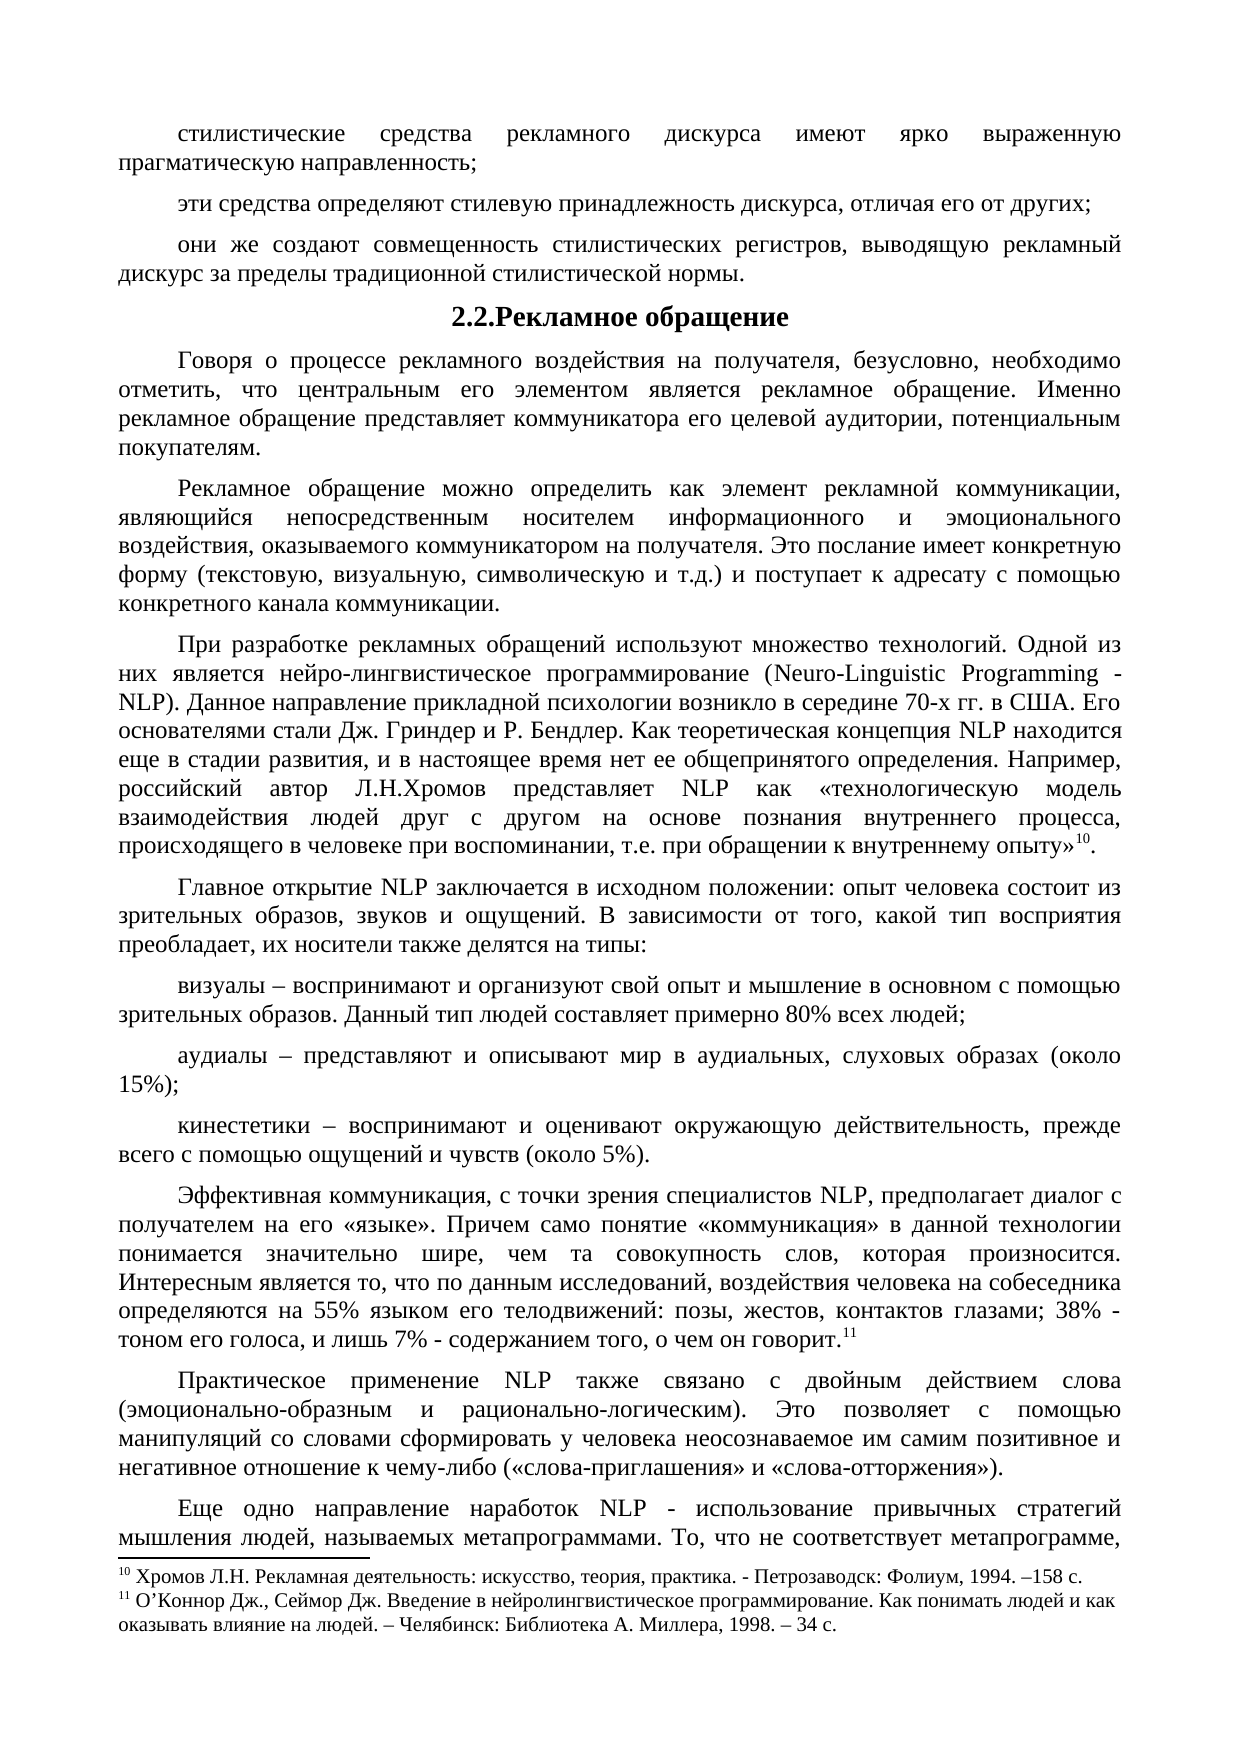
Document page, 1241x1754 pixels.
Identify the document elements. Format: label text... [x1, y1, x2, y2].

text При разработке рекламных обращений используют множество технологий. Одной из них является нейро-лингвистическое программирование (Neuro-Linguistic Programming - NLP). Данное направление прикладной психологии возникло в середине 70-х гг. в США. Его основателями стали Дж. Гриндер и Р. Бендлер. Как теоретическая концепция NLP находится еще в стадии развития, и в настоящее время нет ее общепринятого определения. Например, российский автор Л.Н.Хромов представляет NLP как «технологическую модель взаимодействия людей друг с другом на основе познания внутреннего процесса, происходящего в человеке при воспоминании, т.е. при обращении к внутреннему опыту». [118, 629, 1122, 859]
text визуалы – воспринимают и организуют свой опыт и мышление в основном с помощью зрительных образов. Данный тип людей составляет примерно 80% всех людей; [118, 970, 1122, 1028]
text стилистические средства рекламного дискурса имеют ярко выраженную прагматическую направленность; [118, 118, 1122, 176]
text кинестетики – воспринимают и оценивают окружающую действительность, прежде всего с помощью ощущений и чувств (около 5%). [118, 1110, 1122, 1168]
text аудиалы – представляют и описывают мир в аудиальных, слуховых образах (около 15%); [118, 1040, 1122, 1098]
text Практическое применение NLP также связано с двойным действием слова (эмоционально-образным и рационально-логическим). Это позволяет с помощью манипуляций со словами сформировать у человека неосознаваемое им самим позитивное и негативное отношение к чему-либо («слова-приглашения» и «слова-отторжения»). [118, 1365, 1122, 1480]
text 2.2.Рекламное обращение [118, 299, 1122, 333]
text Говоря о процессе рекламного воздействия на получателя, безусловно, необходимо отметить, что центральным его элементом является рекламное обращение. Именно рекламное обращение представляет коммуникатора его целевой аудитории, потенциальным покупателям. [118, 345, 1122, 460]
text Рекламное обращение можно определить как элемент рекламной коммуникации, являющийся непосредственным носителем информационного и эмоционального воздействия, оказываемого коммуникатором на получателя. Это послание имеет конкретную форму (текстовую, визуальную, символическую и т.д.) и поступает к адресату с помощью конкретного канала коммуникации. [118, 473, 1122, 617]
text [118, 1493, 1122, 1550]
text эти средства определяют стилевую принадлежность дискурса, отличая его от других; [118, 188, 1122, 217]
text они же создают совмещенность стилистических регистров, выводящую рекламный дискурс за пределы традиционной стилистической нормы. [118, 229, 1122, 287]
text Эффективная коммуникация, с точки зрения специалистов NLP, предполагает диалог с получателем на его «языке». Причем само понятие «коммуникация» в данной технологии понимается значительно шире, чем та совокупность слов, которая произносится. Интересным является то, что по данным исследований, воздействия человека на собеседника определяются на 55% языком его телодвижений: позы, жестов, контактов глазами; 38% - тоном его голоса, и лишь 7% - содержанием того, о чем он говорит. [118, 1180, 1122, 1353]
text Главное открытие NLP заключается в исходном положении: опыт человека состоит из зрительных образов, звуков и ощущений. В зависимости от того, какой тип восприятия преобладает, их носители также делятся на типы: [118, 872, 1122, 958]
